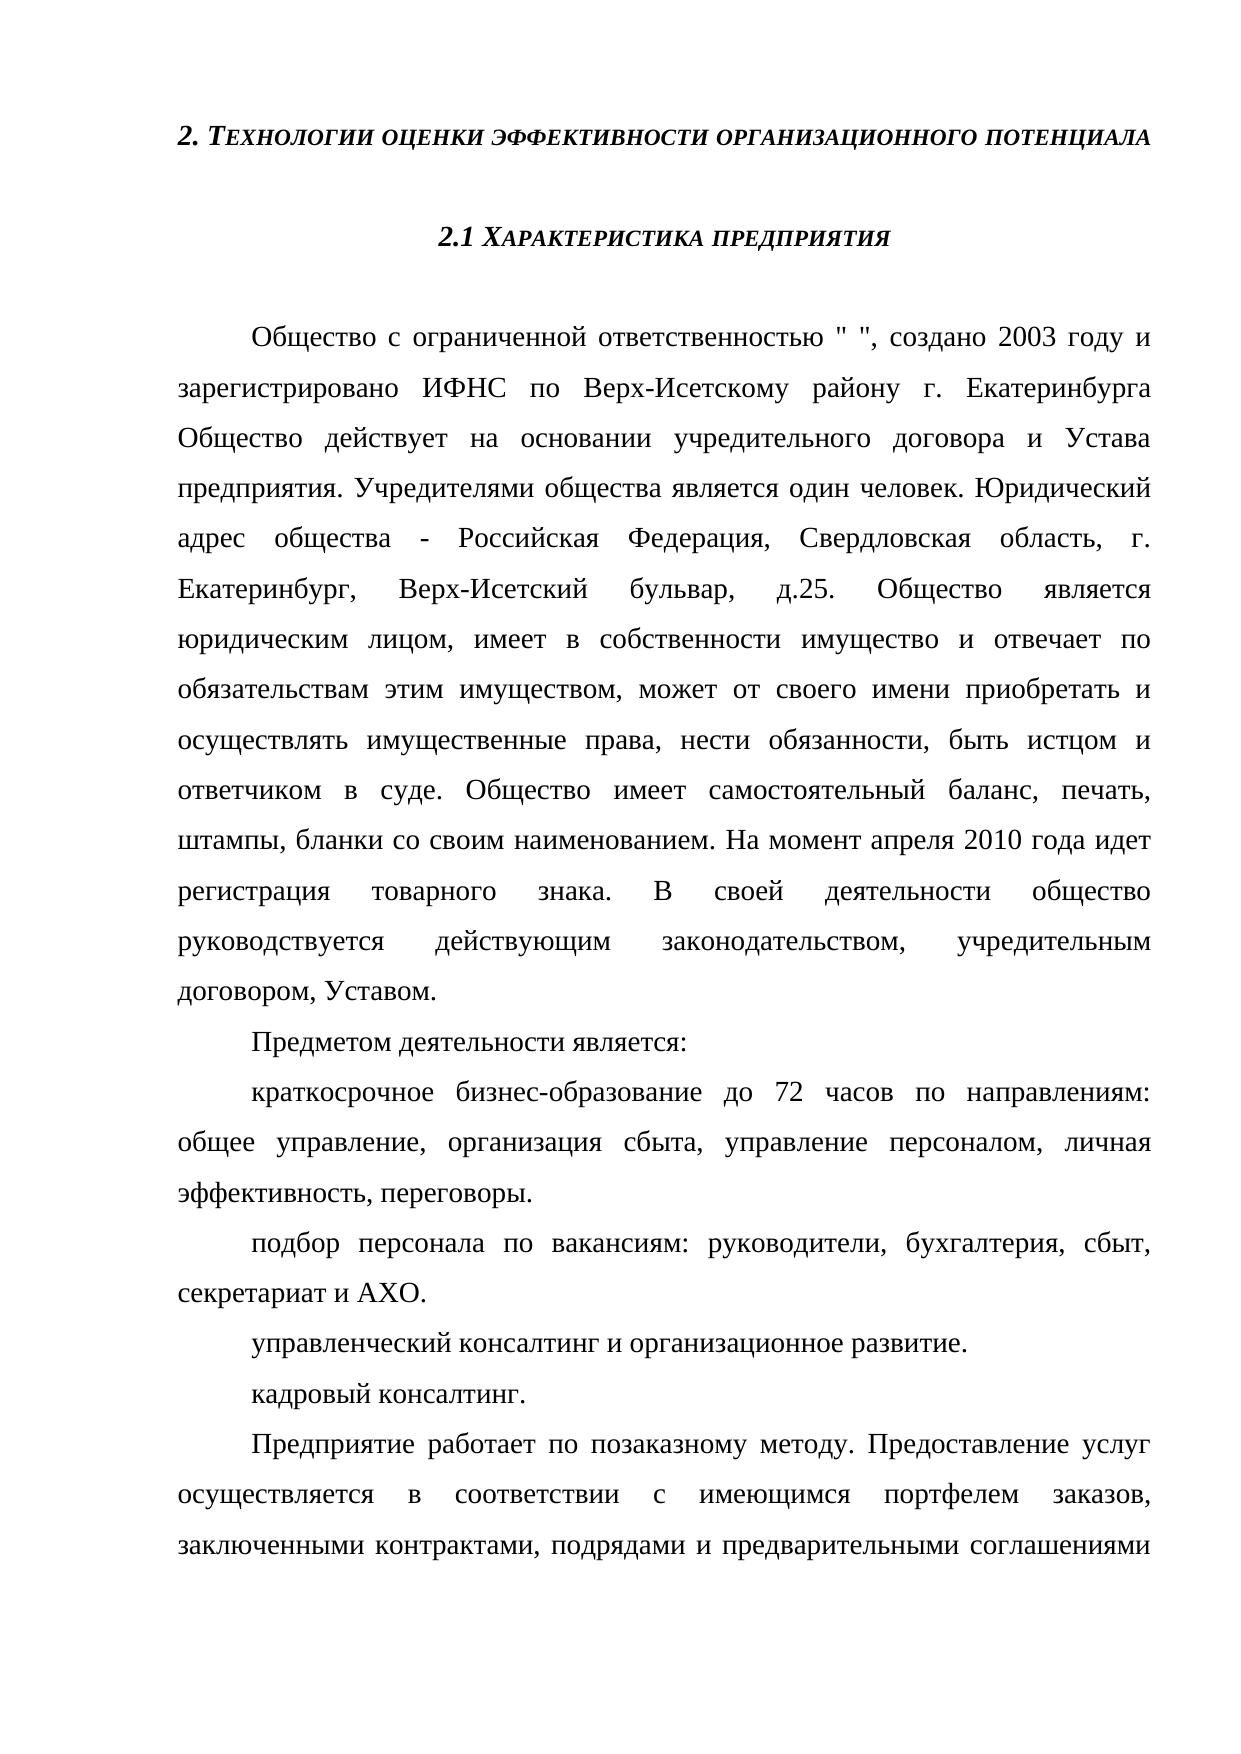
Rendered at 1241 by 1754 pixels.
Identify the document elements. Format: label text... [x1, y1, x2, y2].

text Предметом деятельности является: [177, 1024, 1152, 1057]
text управленческий консалтинг и организационное развитие. [177, 1326, 1152, 1359]
text краткосрочное бизнес-образование до 72 часов по направлениям: общее управление, организация сбыта, управление персоналом, личная эффективность, переговоры. [177, 1074, 1152, 1208]
text Общество с ограниченной ответственностью " ", создано 2003 году и зарегистрировано ИФНС по Верх-Исетскому району г. Екатеринбурга Общество действует на основании учредительного договора и Устава предприятия. Учредителями общества является один человек. Юридический адрес общества - Российская Федерация, Свердловская область, г. Екатеринбург, Верх-Исетский бульвар, д.25. Общество является юридическим лицом, имеет в собственности имущество и отвечает по обязательствам этим имуществом, может от своего имени приобретать и осуществлять имущественные права, нести обязанности, быть истцом и ответчиком в суде. Общество имеет самостоятельный баланс, печать, штампы, бланки со своим наименованием. На момент апреля 2010 года идет регистрация товарного знака. В своей деятельности общество руководствуется действующим законодательством, учредительным договором, Уставом. [177, 319, 1152, 1007]
subtitle 2. Технологии оценки эффективности организационного потенциала [177, 118, 1152, 152]
text кадровый консалтинг. [177, 1376, 1152, 1409]
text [177, 1426, 1152, 1560]
subtitle 2.1 Характеристика предприятия [177, 219, 1152, 252]
text подбор персонала по вакансиям: руководители, бухгалтерия, сбыт, секретариат и АХО. [177, 1225, 1152, 1309]
